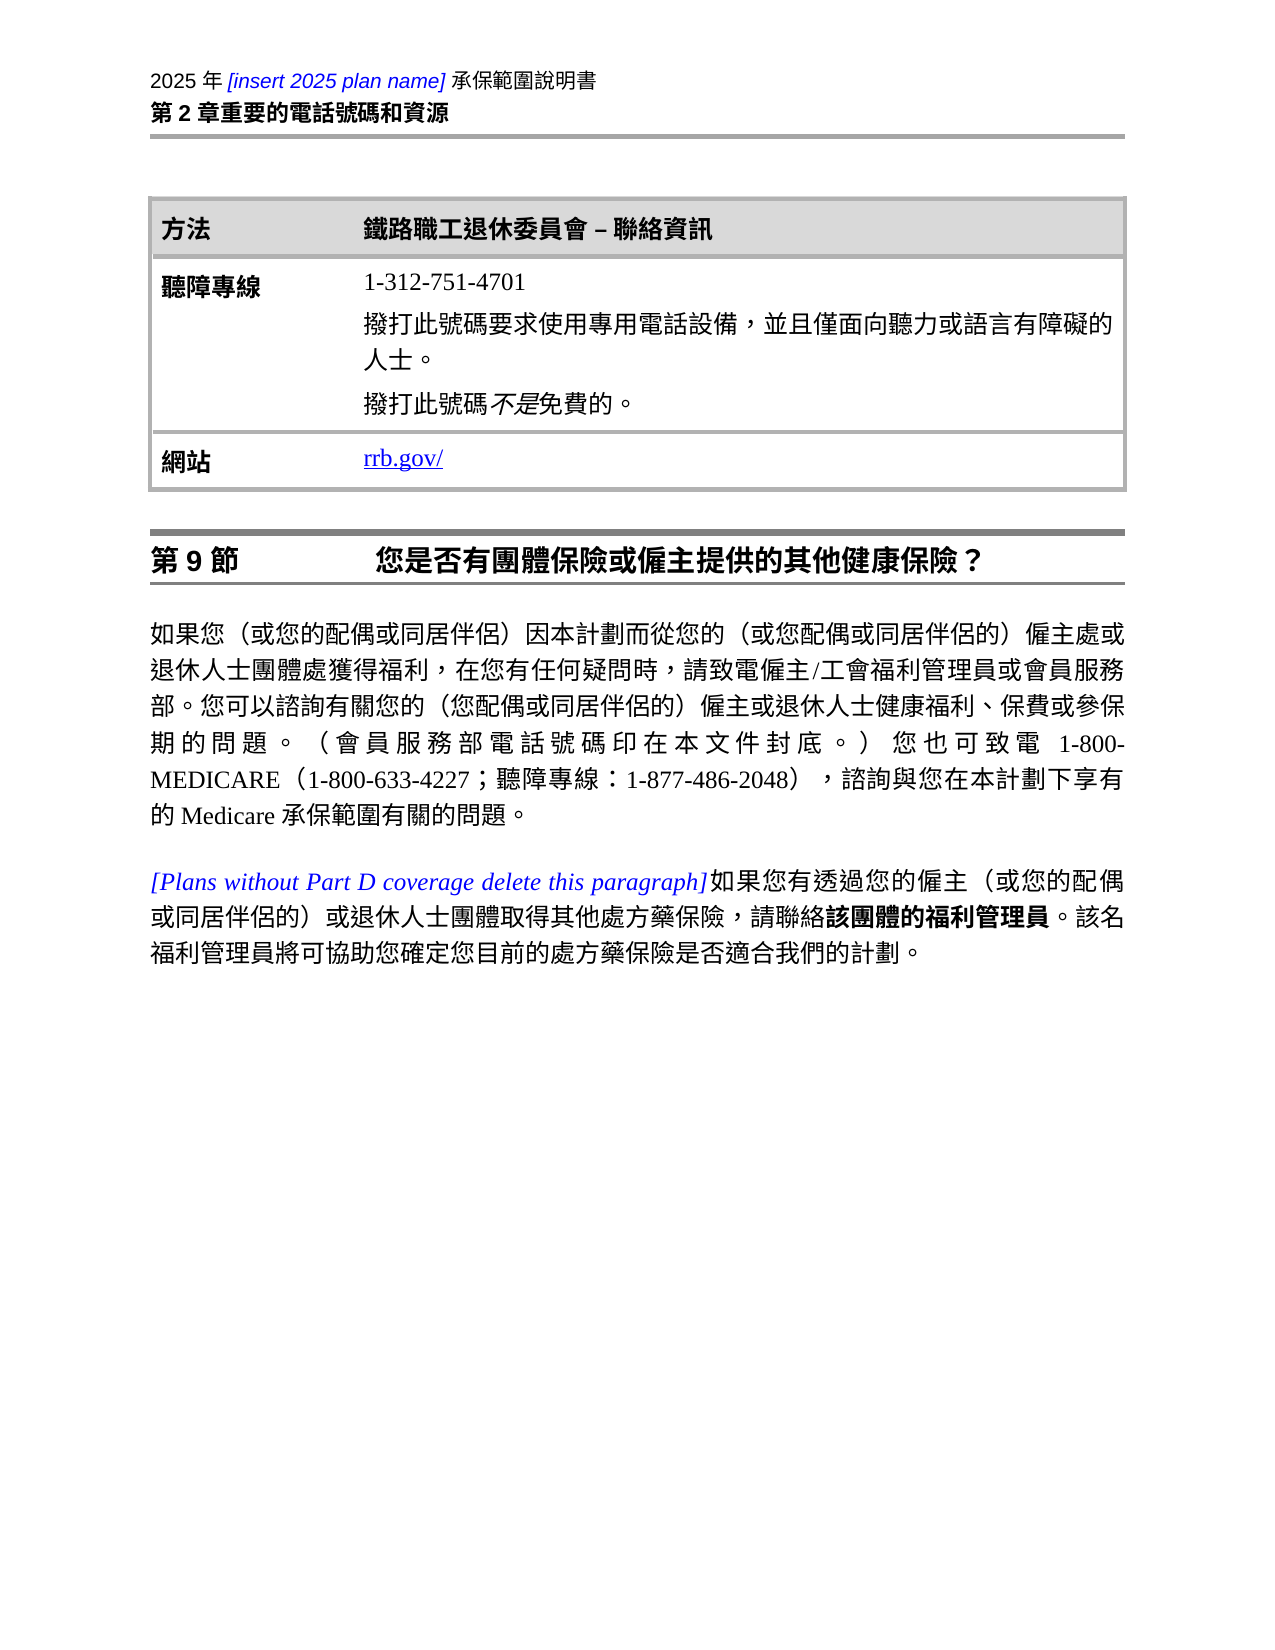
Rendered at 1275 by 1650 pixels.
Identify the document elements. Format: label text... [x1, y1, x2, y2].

table_header 鐵路職工退休委員會 – 聯絡資訊 [352, 201, 1123, 254]
table_cell 聽障專線 [152, 255, 352, 429]
subtitle 第 9 節 您是否有團體保險或僱主提供的其他健康保險？ [150, 536, 1125, 582]
table_cell rrb.gov/ [352, 434, 1123, 487]
text 如果您（或您的配偶或同居伴侶）因本計劃而從您的（或您配偶或同居伴侶的）僱主處或退休人士團體處獲得福利，在您有任何疑問時，請致電僱主/工會福利管理員或會員服務部。您可以諮詢有關您的（您配偶或同居伴侶的）僱主或退休人士健康福利、保費或參保期的問題。（會員服務部電話號碼印在本文件封底。）您也可致電 1-800-MEDICARE（1-800-633-4227；聽障專線：1-877-486-2048），諮詢與您在本計劃下享有的 Medicare 承保範圍有關的問題。 [150, 614, 1125, 832]
table_cell 1-312-751-4701 撥打此號碼要求使用專用電話設備，並且僅面向聽力或語言有障礙的人士。 撥打此號碼不是免費的。 [352, 259, 1123, 429]
text [Plans without Part D coverage delete this paragraph]如果您有透過您的僱主（或您的配偶或同居伴侶的）或退休人士團體取得其他處方藥保險，請聯絡該團體的福利管理員。該名福利管理員將可協助您確定您目前的處方藥保險是否適合我們的計劃。 [150, 861, 1125, 970]
table_header 方法 [152, 201, 352, 254]
table_cell 網站 [152, 431, 352, 487]
